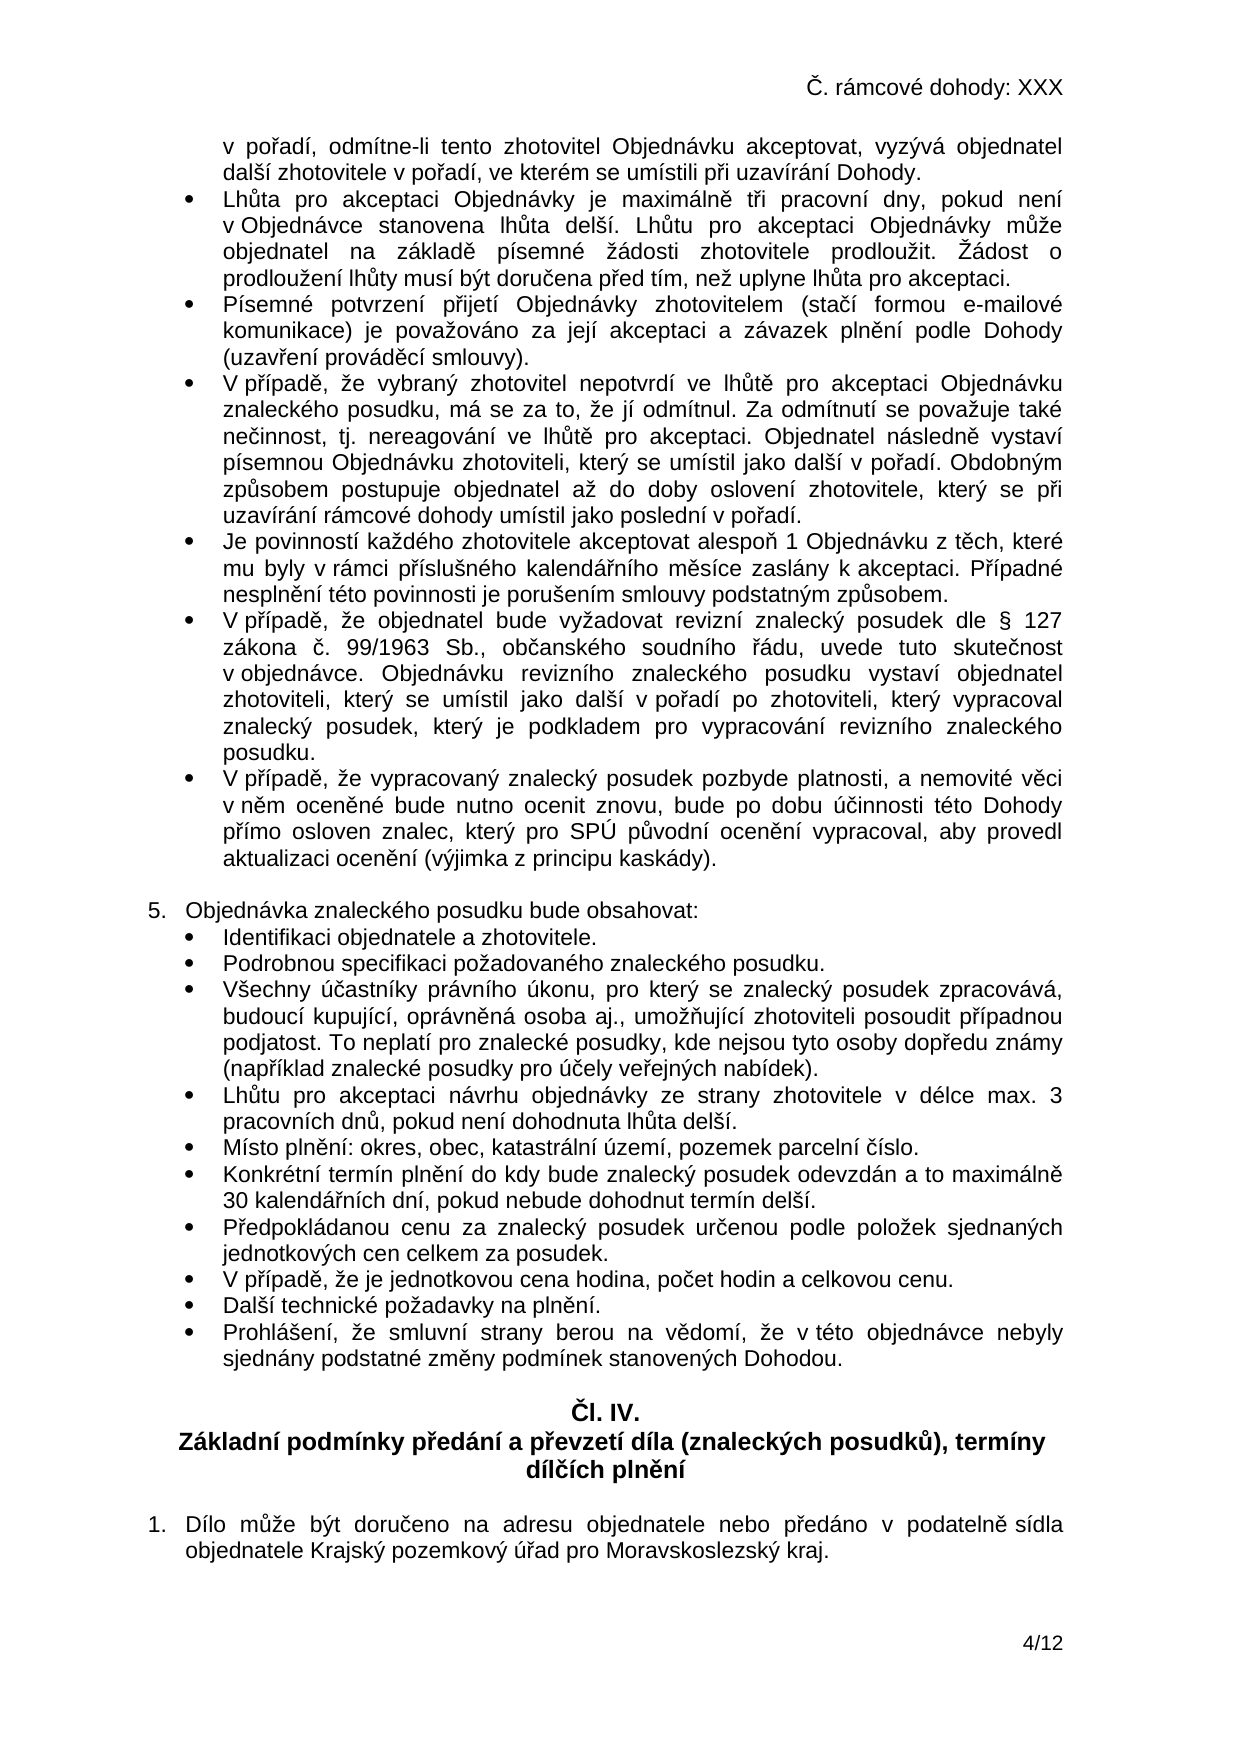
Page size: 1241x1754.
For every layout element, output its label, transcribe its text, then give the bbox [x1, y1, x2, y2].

list Prohlášení, že smluvní strany berou na vědomí, že v této objednávce nebyly sjednány podstatné změny podmínek stanovených Dohodou. [185, 1319, 1063, 1372]
list V případě, že vypracovaný znalecký posudek pozbyde platnosti, a nemovité věci v něm oceněné bude nutno ocenit znovu, bude po dobu účinnosti této Dohody přímo osloven znalec, který pro SPÚ původní ocenění vypracoval, aby provedl aktualizaci ocenění (výjimka z principu kaskády). [185, 765, 1063, 871]
list Lhůtu pro akceptaci návrhu objednávky ze strany zhotovitele v délce max. 3 pracovních dnů, pokud není dohodnuta lhůta delší. [185, 1082, 1063, 1134]
list Identifikaci objednatele a zhotovitele. [185, 923, 1063, 950]
text Čl. IV. [148, 1398, 1063, 1427]
list Předpokládanou cenu za znalecký posudek určenou podle položek sjednaných jednotkových cen celkem za posudek. [185, 1213, 1063, 1266]
list Písemné potvrzení přijetí Objednávky zhotovitelem (stačí formou e-mailové komunikace) je považováno za její akceptaci a závazek plnění podle Dohody (uzavření prováděcí smlouvy). [185, 291, 1063, 370]
list V případě, že objednatel bude vyžadovat revizní znalecký posudek dle § 127 zákona č. 99/1963 Sb., občanského soudního řádu, uvede tuto skutečnost v objednávce. Objednávku revizního znaleckého posudku vystaví objednatel zhotoviteli, který se umístil jako další v pořadí po zhotoviteli, který vypracoval znalecký posudek, který je podkladem pro vypracování revizního znaleckého posudku. [185, 607, 1063, 765]
list Další technické požadavky na plnění. [185, 1292, 1063, 1319]
list Lhůta pro akceptaci Objednávky je maximálně tři pracovní dny, pokud není v Objednávce stanovena lhůta delší. Lhůtu pro akceptaci Objednávky může objednatel na základě písemné žádosti zhotovitele prodloužit. Žádost o prodloužení lhůty musí být doručena před tím, než uplyne lhůta pro akceptaci. [185, 186, 1063, 291]
list Dílo může být doručeno na adresu objednatele nebo předáno v podatelně sídla objednatele Krajský pozemkový úřad pro Moravskoslezský kraj. [148, 1511, 1063, 1563]
list Všechny účastníky právního úkonu, pro který se znalecký posudek zpracovává, budoucí kupující, oprávněná osoba aj., umožňující zhotoviteli posoudit případnou podjatost. To neplatí pro znalecké posudky, kde nejsou tyto osoby dopředu známy (například znalecké posudky pro účely veřejných nabídek). [185, 976, 1063, 1082]
list Je povinností každého zhotovitele akceptovat alespoň 1 Objednávku z těch, které mu byly v rámci příslušného kalendářního měsíce zaslány k akceptaci. Případné nesplnění této povinnosti je porušením smlouvy podstatným způsobem. [185, 528, 1063, 607]
list Objednávka znaleckého posudku bude obsahovat: [148, 897, 1063, 923]
text Základní podmínky předání a převzetí díla (znaleckých posudků), termíny dílčích plnění [148, 1427, 1063, 1484]
list Podrobnou specifikaci požadovaného znaleckého posudku. [185, 950, 1063, 976]
list Místo plnění: okres, obec, katastrální území, pozemek parcelní číslo. [185, 1134, 1063, 1161]
list Konkrétní termín plnění do kdy bude znalecký posudek odevzdán a to maximálně 30 kalendářních dní, pokud nebude dohodnut termín delší. [185, 1161, 1063, 1213]
list V případě, že je jednotkovou cena hodina, počet hodin a celkovou cenu. [185, 1266, 1063, 1292]
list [185, 133, 1063, 186]
list V případě, že vybraný zhotovitel nepotvrdí ve lhůtě pro akceptaci Objednávku znaleckého posudku, má se za to, že jí odmítnul. Za odmítnutí se považuje také nečinnost, tj. nereagování ve lhůtě pro akceptaci. Objednatel následně vystaví písemnou Objednávku zhotoviteli, který se umístil jako další v pořadí. Obdobným způsobem postupuje objednatel až do doby oslovení zhotovitele, který se při uzavírání rámcové dohody umístil jako poslední v pořadí. [185, 370, 1063, 528]
